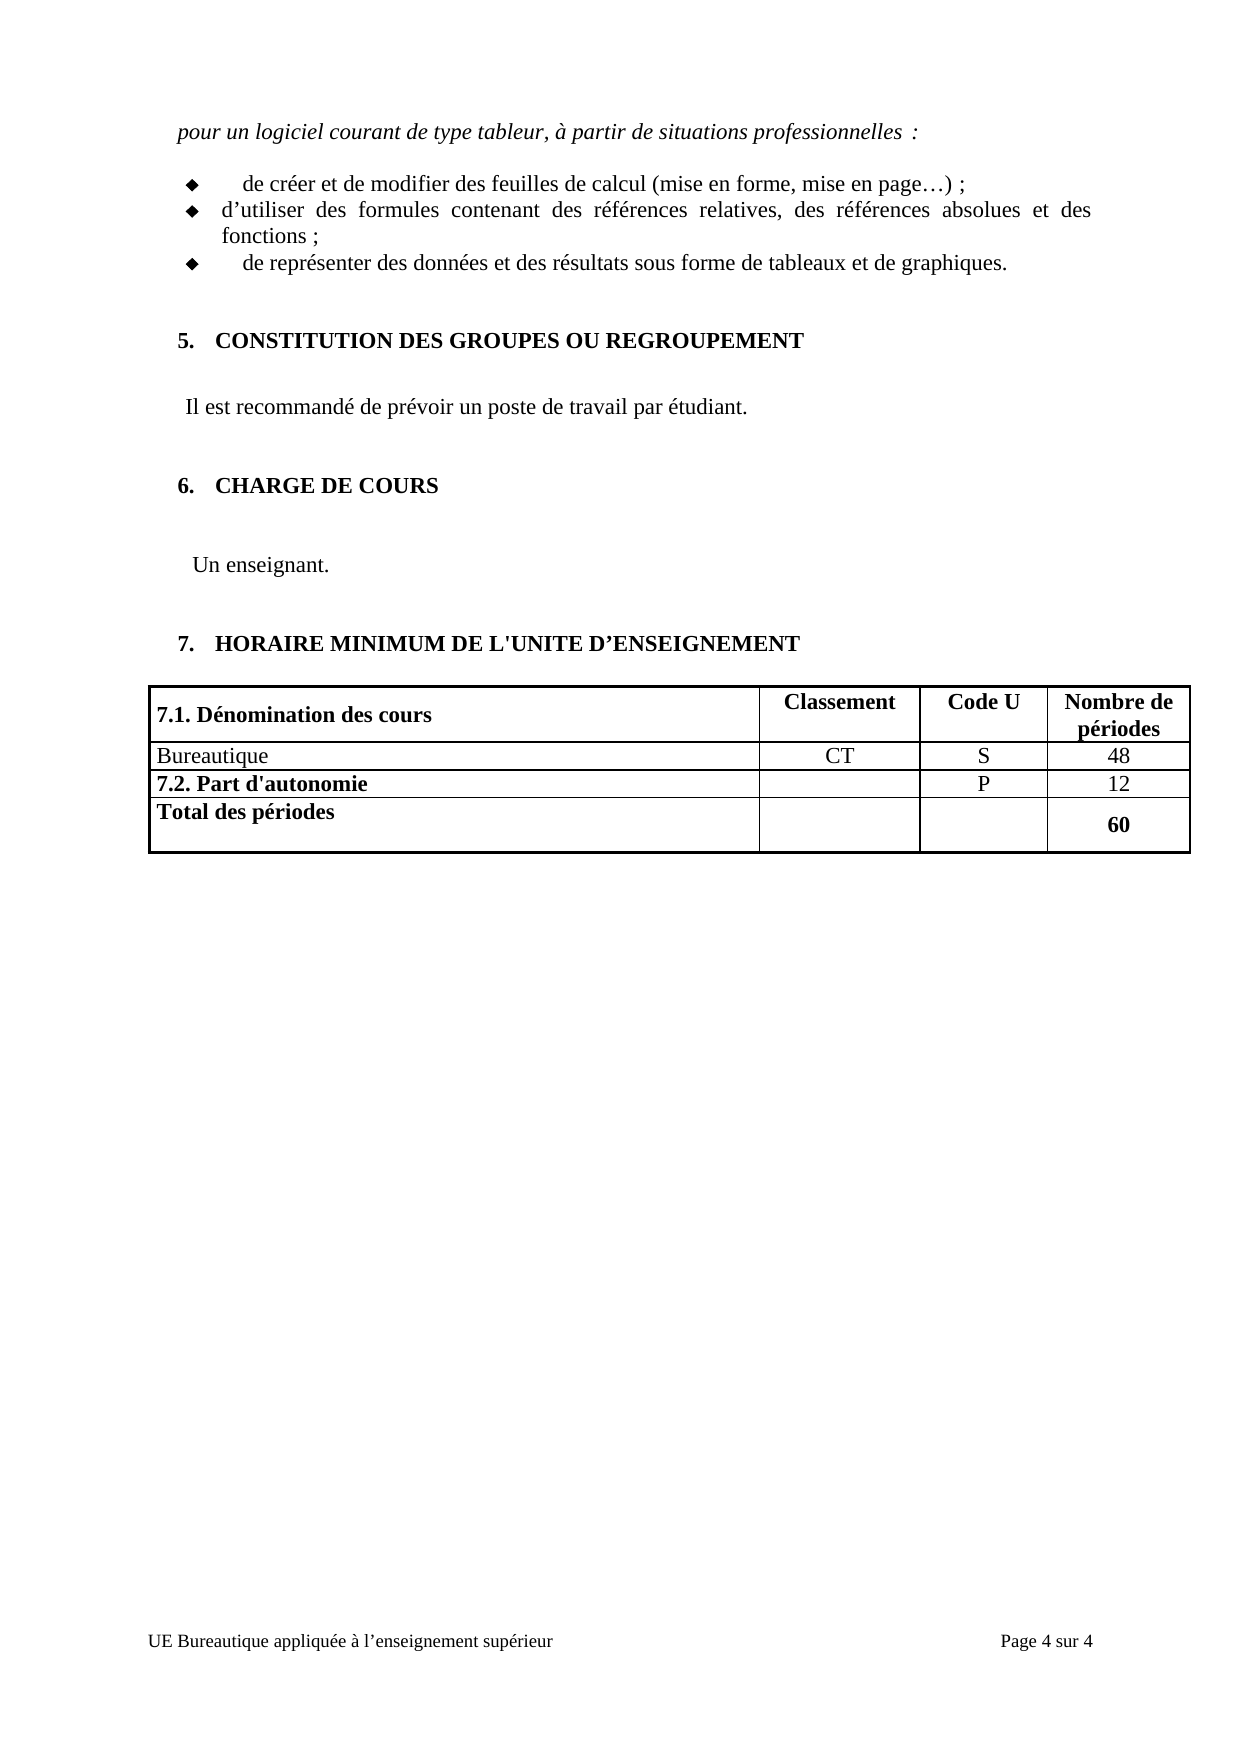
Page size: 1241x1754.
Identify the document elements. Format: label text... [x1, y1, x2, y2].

table_header Classement [760, 688, 919, 741]
list d’utiliser des formules contenant des références relatives, des références absolues et des fonctions ; [186, 196, 1093, 249]
table_cell Total des périodes [151, 798, 759, 851]
subtitle CHARGE DE COURS [177, 472, 1093, 498]
list de créer et de modifier des feuilles de calcul (mise en forme, mise en page…) ; [162, 169, 1093, 196]
table_header Nombre de périodes [1048, 688, 1189, 741]
table_cell Bureautique [151, 743, 759, 769]
text pour un logiciel courant de type tableur, à partir de situations professionnelles : [177, 118, 1093, 144]
table_cell [921, 798, 1047, 851]
table_cell [760, 771, 919, 797]
table_cell 7.2. Part d'autonomie [151, 771, 759, 797]
table_cell CT [760, 743, 919, 769]
table_cell 12 [1048, 771, 1189, 797]
table_cell S [921, 743, 1047, 769]
text Il est recommandé de prévoir un poste de travail par étudiant. [185, 393, 1093, 419]
table_header 7.1. Dénomination des cours [151, 688, 759, 741]
subtitle CONSTITUTION DES GROUPES OU REGROUPEMENT [177, 327, 1093, 353]
table_cell 60 [1048, 798, 1189, 851]
table_cell [760, 798, 919, 851]
subtitle HORAIRE MINIMUM DE L'UNITE D’ENSEIGNEMENT [177, 630, 1093, 656]
table_cell P [921, 771, 1047, 797]
list de représenter des données et des résultats sous forme de tableaux et de graphiques. [162, 249, 1093, 275]
table_cell 48 [1048, 743, 1189, 769]
table_header Code U [921, 688, 1047, 741]
text Un enseignant. [192, 551, 1093, 577]
